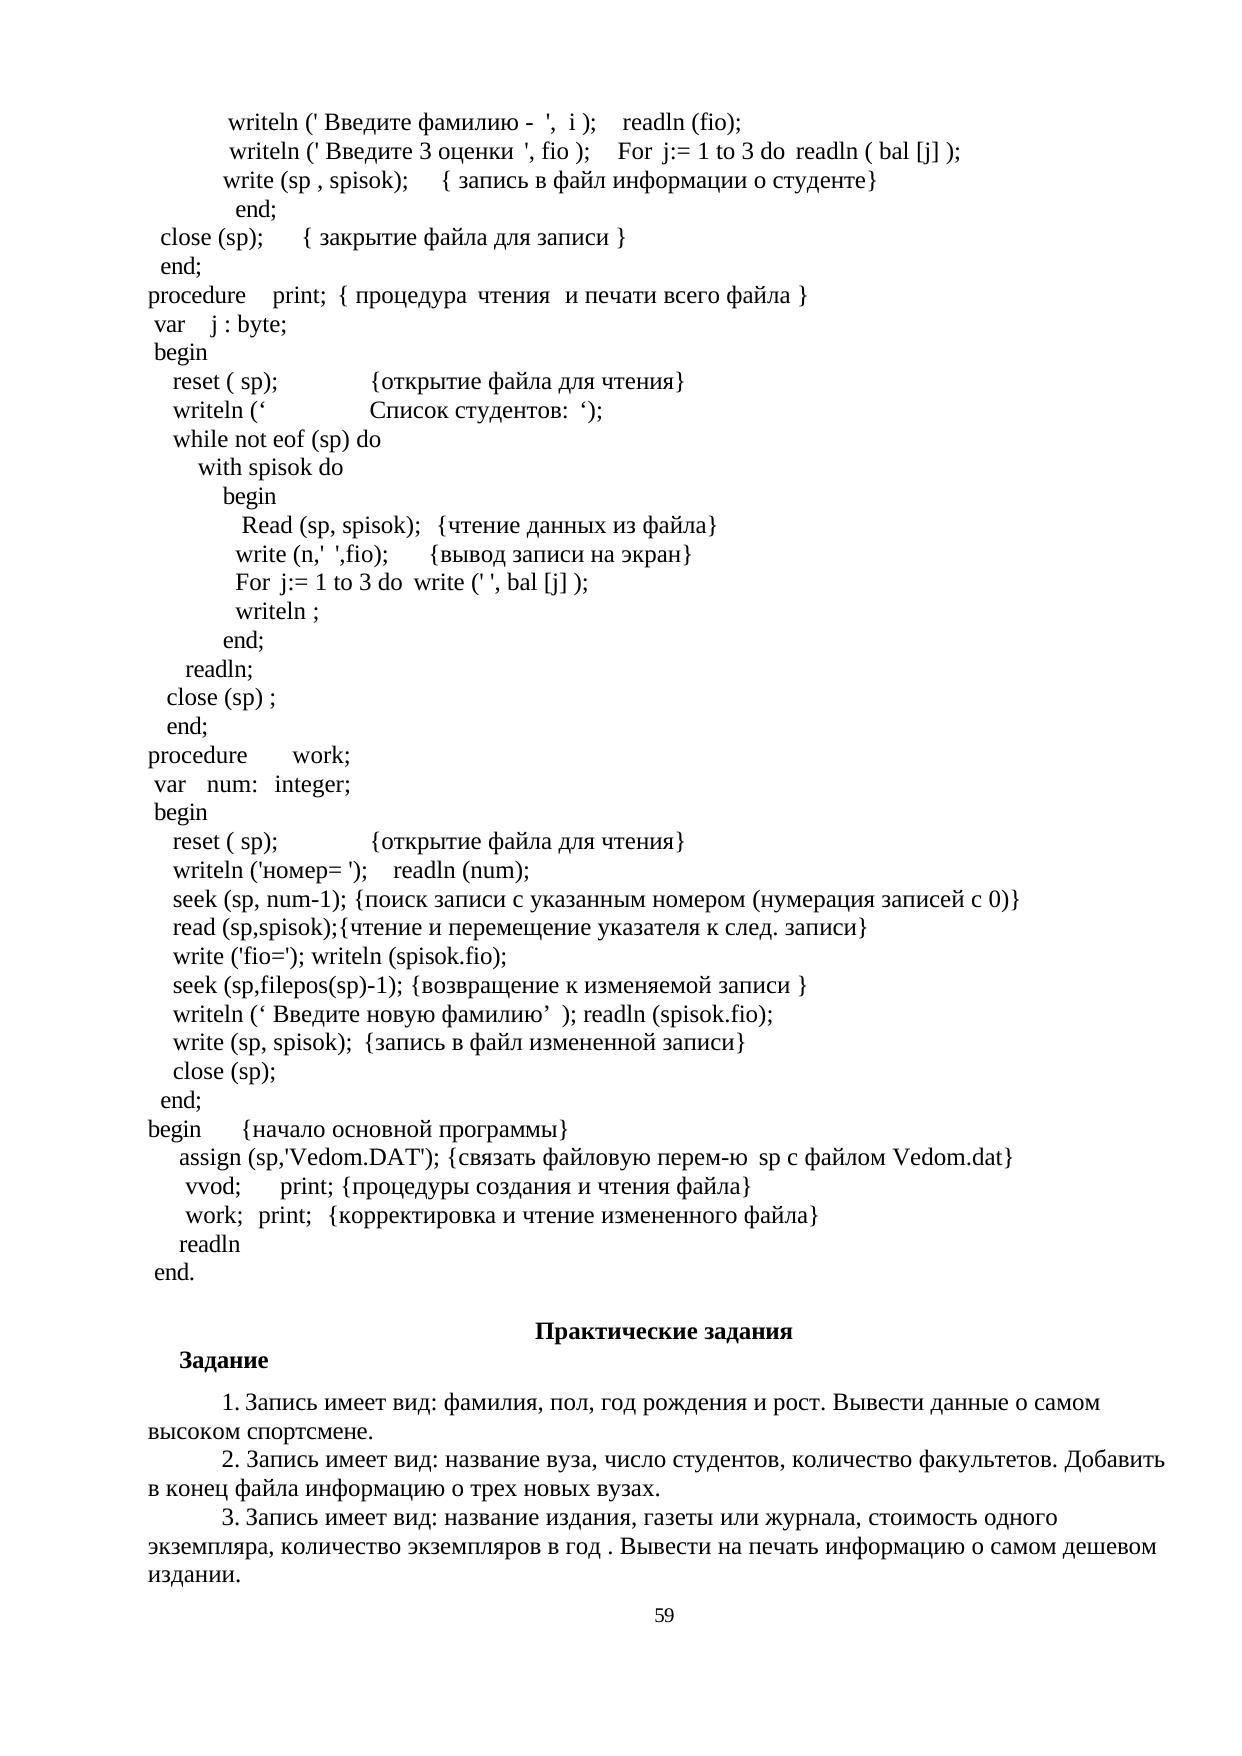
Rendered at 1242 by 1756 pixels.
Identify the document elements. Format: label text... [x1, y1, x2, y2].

text procedure print; { процедура чтения и печати всего файла } var j : byte; [148, 280, 818, 337]
text writeln (' Введите фамилию - ', i ); readln (fio); [228, 107, 1242, 136]
text close (sp); end; [160, 1056, 285, 1114]
text begin [223, 481, 1242, 510]
text writeln ; end; [223, 596, 342, 654]
list Запись имеет вид: название издания, газеты или журнала, стоимость одного экземпляра, количество экземпляров в год . Вывести на печать информацию о самом дешевом издании. [148, 1502, 1182, 1588]
text end; [235, 194, 1242, 222]
list Запись имеет вид: фамилия, пол, год рождения и рост. Вывести данные о самом высоком спортсмене. [148, 1387, 1182, 1444]
text while not eof (sp) do with spisok do [173, 424, 404, 481]
text readln; close (sp) ; end; [166, 654, 285, 740]
subtitle Практические задания [535, 1316, 1242, 1344]
list Запись имеет вид: название вуза, число студентов, количество факультетов. Добавить в конец файла информацию о трех новых вузах. [148, 1444, 1183, 1502]
text end. [154, 1257, 1242, 1286]
text procedure work; var num: integer; begin [148, 740, 351, 826]
text writeln (' Введите 3 оценки ', fio ); For j:= 1 to 3 do readln ( bal [j] ); write (sp , spisok); { запись в файл информации о студенте} [223, 136, 966, 193]
text Задание [179, 1345, 1242, 1374]
text close (sp); { закрытие файла для записи } end; [160, 222, 629, 280]
text write ('fio='); writeln (spisok.fio); [173, 941, 1242, 970]
text begin {начало основной программы} [148, 1114, 1242, 1142]
text Read (sp, spisok); {чтение данных из файла} write (n,' ',fio); {вывод записи на экран} For j:= 1 to 3 do write (' ', bal [j] ); [235, 510, 723, 596]
text work; print; {корректировка и чтение измененного файла} readln [179, 1200, 877, 1257]
text seek (sp,filepos(sp)-1); {возвращение к изменяемой записи } writeln (‘ Введите новую фамилию’ ); readln (spisok.fio); write (sp, spisok); {запись в файл измененной записи} [173, 970, 818, 1056]
text reset ( sp); {открытие файла для чтения} writeln ('номер= '); readln (num); [173, 826, 687, 884]
text begin [154, 337, 1242, 366]
text reset ( sp); {открытие файла для чтения} writeln (‘ Список студентов: ‘); [173, 366, 687, 424]
text assign (sp,'Vedom.DAT'); {связать файловую перем-ю sp с файлом Vedom.dat} vvod; print; {процедуры создания и чтения файла} [179, 1142, 1018, 1200]
text seek (sp, num-1); {поиск записи с указанным номером (нумерация записей с 0)} read (sp,spisok);{чтение и перемещение указателя к след. записи} [173, 884, 1022, 941]
